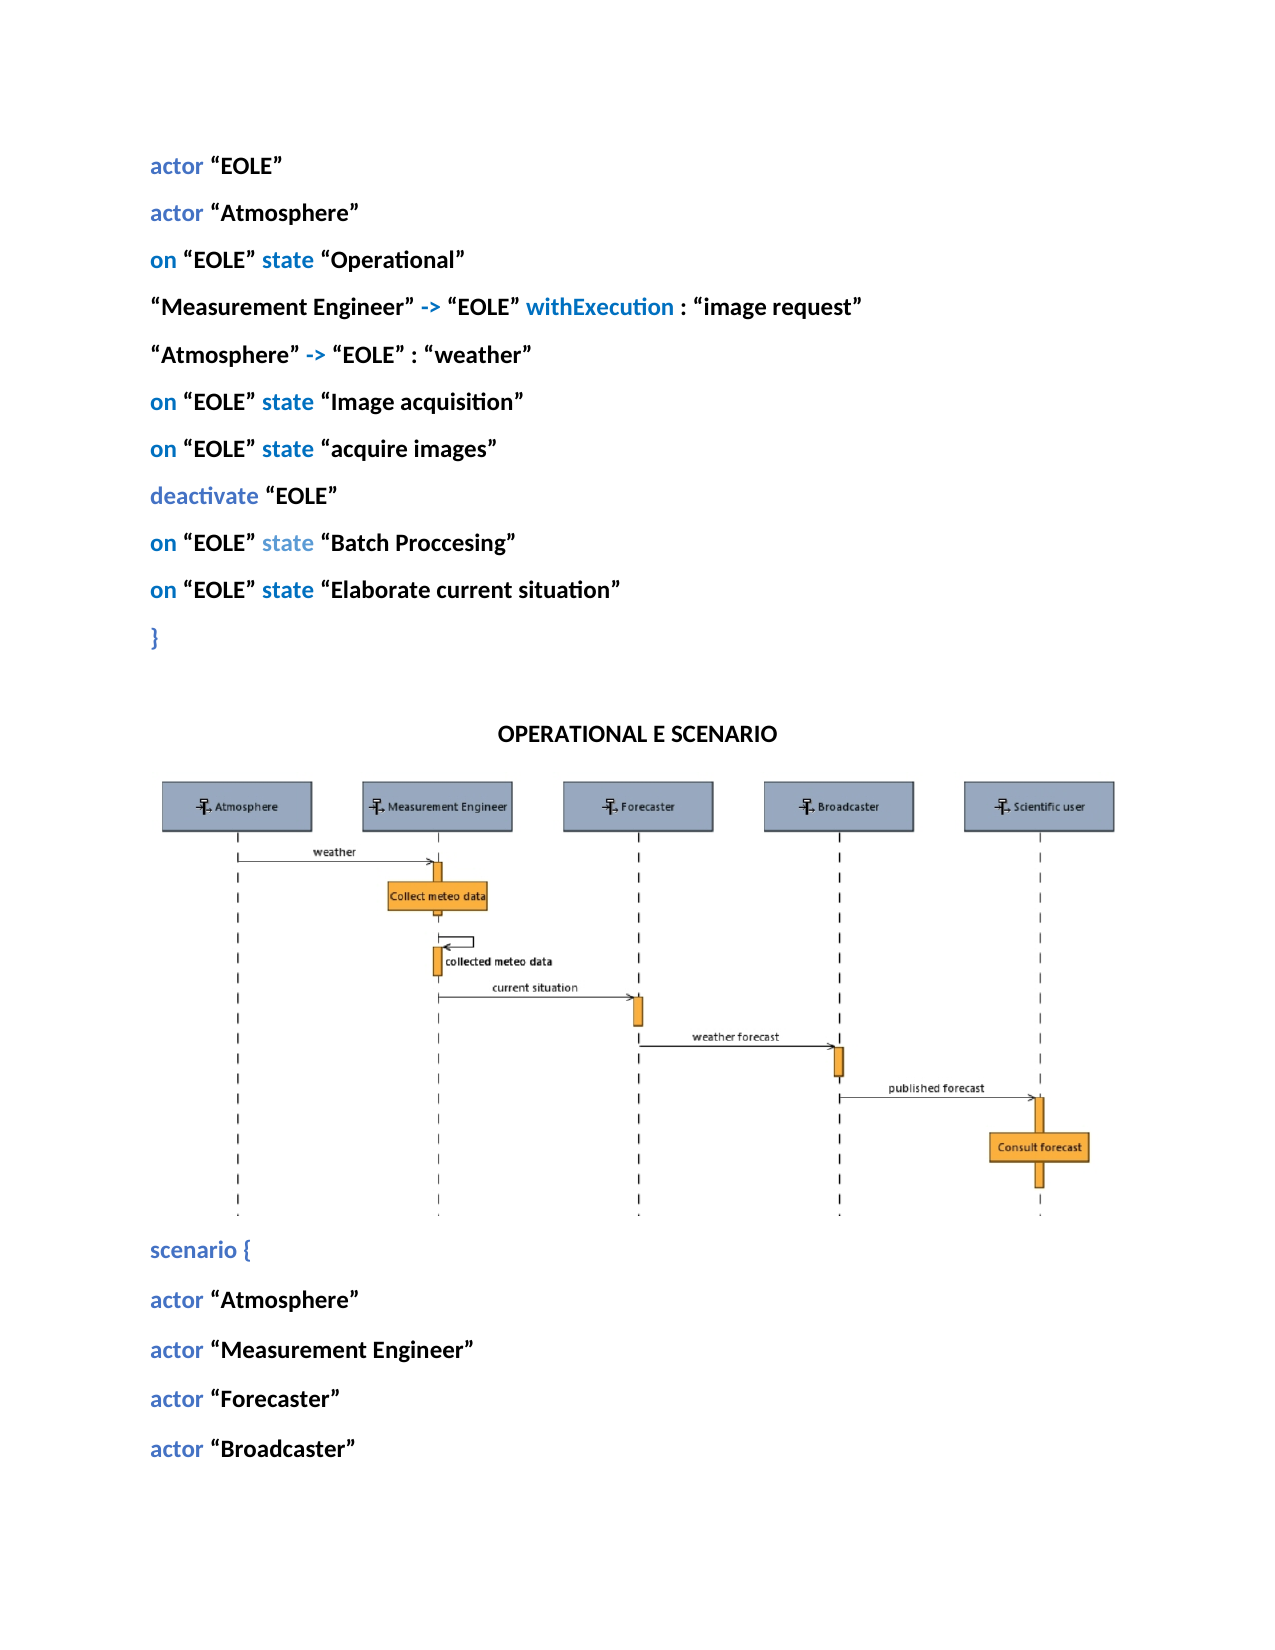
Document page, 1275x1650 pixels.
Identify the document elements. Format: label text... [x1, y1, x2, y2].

text OPERATIONAL E SCENARIO [150, 719, 1125, 749]
text scenario { [150, 1234, 1125, 1265]
text } [150, 622, 1125, 652]
text deactivate “EOLE” [150, 480, 1125, 511]
text on “EOLE” state “Batch Proccesing” [150, 527, 1125, 558]
text on “EOLE” state “acquire images” [150, 433, 1125, 464]
text on “EOLE” state “Elaborate current situation” [150, 575, 1125, 605]
picture [150, 768, 1125, 1216]
text actor “Measurement Engineer” [150, 1334, 1125, 1364]
text “Atmosphere” -> “EOLE” : “weather” [150, 339, 1125, 369]
text actor “Broadcaster” [150, 1433, 1125, 1463]
text on “EOLE” state “Image acquisition” [150, 386, 1125, 416]
text actor “EOLE” [150, 150, 1125, 181]
text actor “Atmosphere” [150, 1284, 1125, 1315]
text actor “Forecaster” [150, 1383, 1125, 1414]
text actor “Atmosphere” [150, 197, 1125, 228]
text on “EOLE” state “Operational” [150, 244, 1125, 275]
text “Measurement Engineer” -> “EOLE” withExecution : “image request” [150, 292, 1125, 322]
